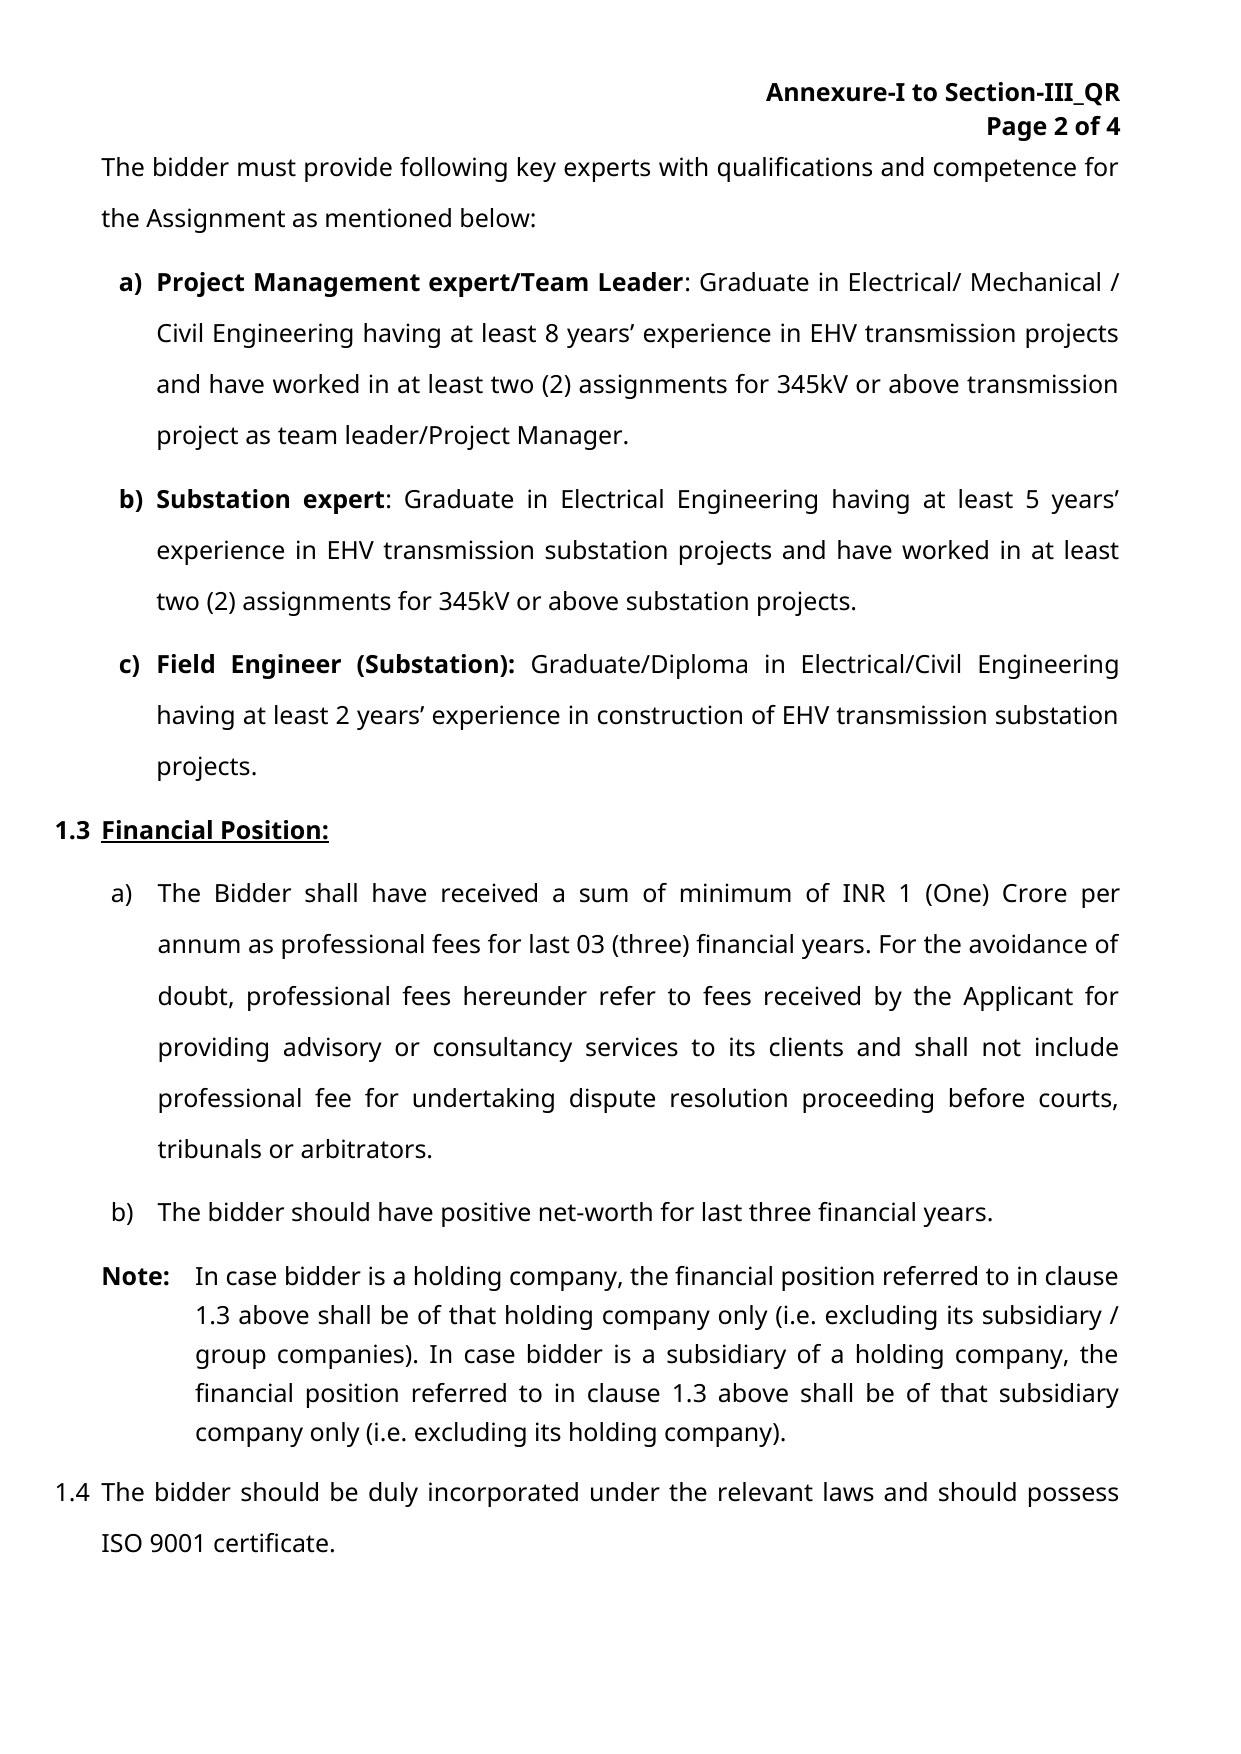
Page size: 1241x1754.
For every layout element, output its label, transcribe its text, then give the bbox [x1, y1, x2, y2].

list Field Engineer (Substation): Graduate/Diploma in Electrical/Civil Engineering having at least 2 years’ experience in construction of EHV transmission substation projects. [119, 647, 1120, 783]
list Financial Position: [54, 812, 1120, 847]
list The bidder should be duly incorporated under the relevant laws and should possess ISO 9001 certificate. [54, 1475, 1120, 1560]
text The bidder must provide following key experts with qualifications and competence for the Assignment as mentioned below: [101, 150, 1120, 235]
list Project Management expert/Team Leader: Graduate in Electrical/ Mechanical / Civil Engineering having at least 8 years’ experience in EHV transmission projects and have worked in at least two (2) assignments for 345kV or above transmission project as team leader/Project Manager. [119, 264, 1120, 452]
list The bidder should have positive net-worth for last three financial years. [111, 1195, 1120, 1229]
list The Bidder shall have received a sum of minimum of INR 1 (One) Crore per annum as professional fees for last 03 (three) financial years. For the avoidance of doubt, professional fees hereunder refer to fees received by the Applicant for providing advisory or consultancy services to its clients and shall not include professional fee for undertaking dispute resolution proceeding before courts, tribunals or arbitrators. [111, 876, 1120, 1165]
text Note: In case bidder is a holding company, the financial position referred to in clause 1.3 above shall be of that holding company only (i.e. excluding its subsidiary / group companies). In case bidder is a subsidiary of a holding company, the financial position referred to in clause 1.3 above shall be of that subsidiary company only (i.e. excluding its holding company). [101, 1258, 1120, 1449]
list Substation expert: Graduate in Electrical Engineering having at least 5 years’ experience in EHV transmission substation projects and have worked in at least two (2) assignments for 345kV or above substation projects. [119, 481, 1120, 617]
